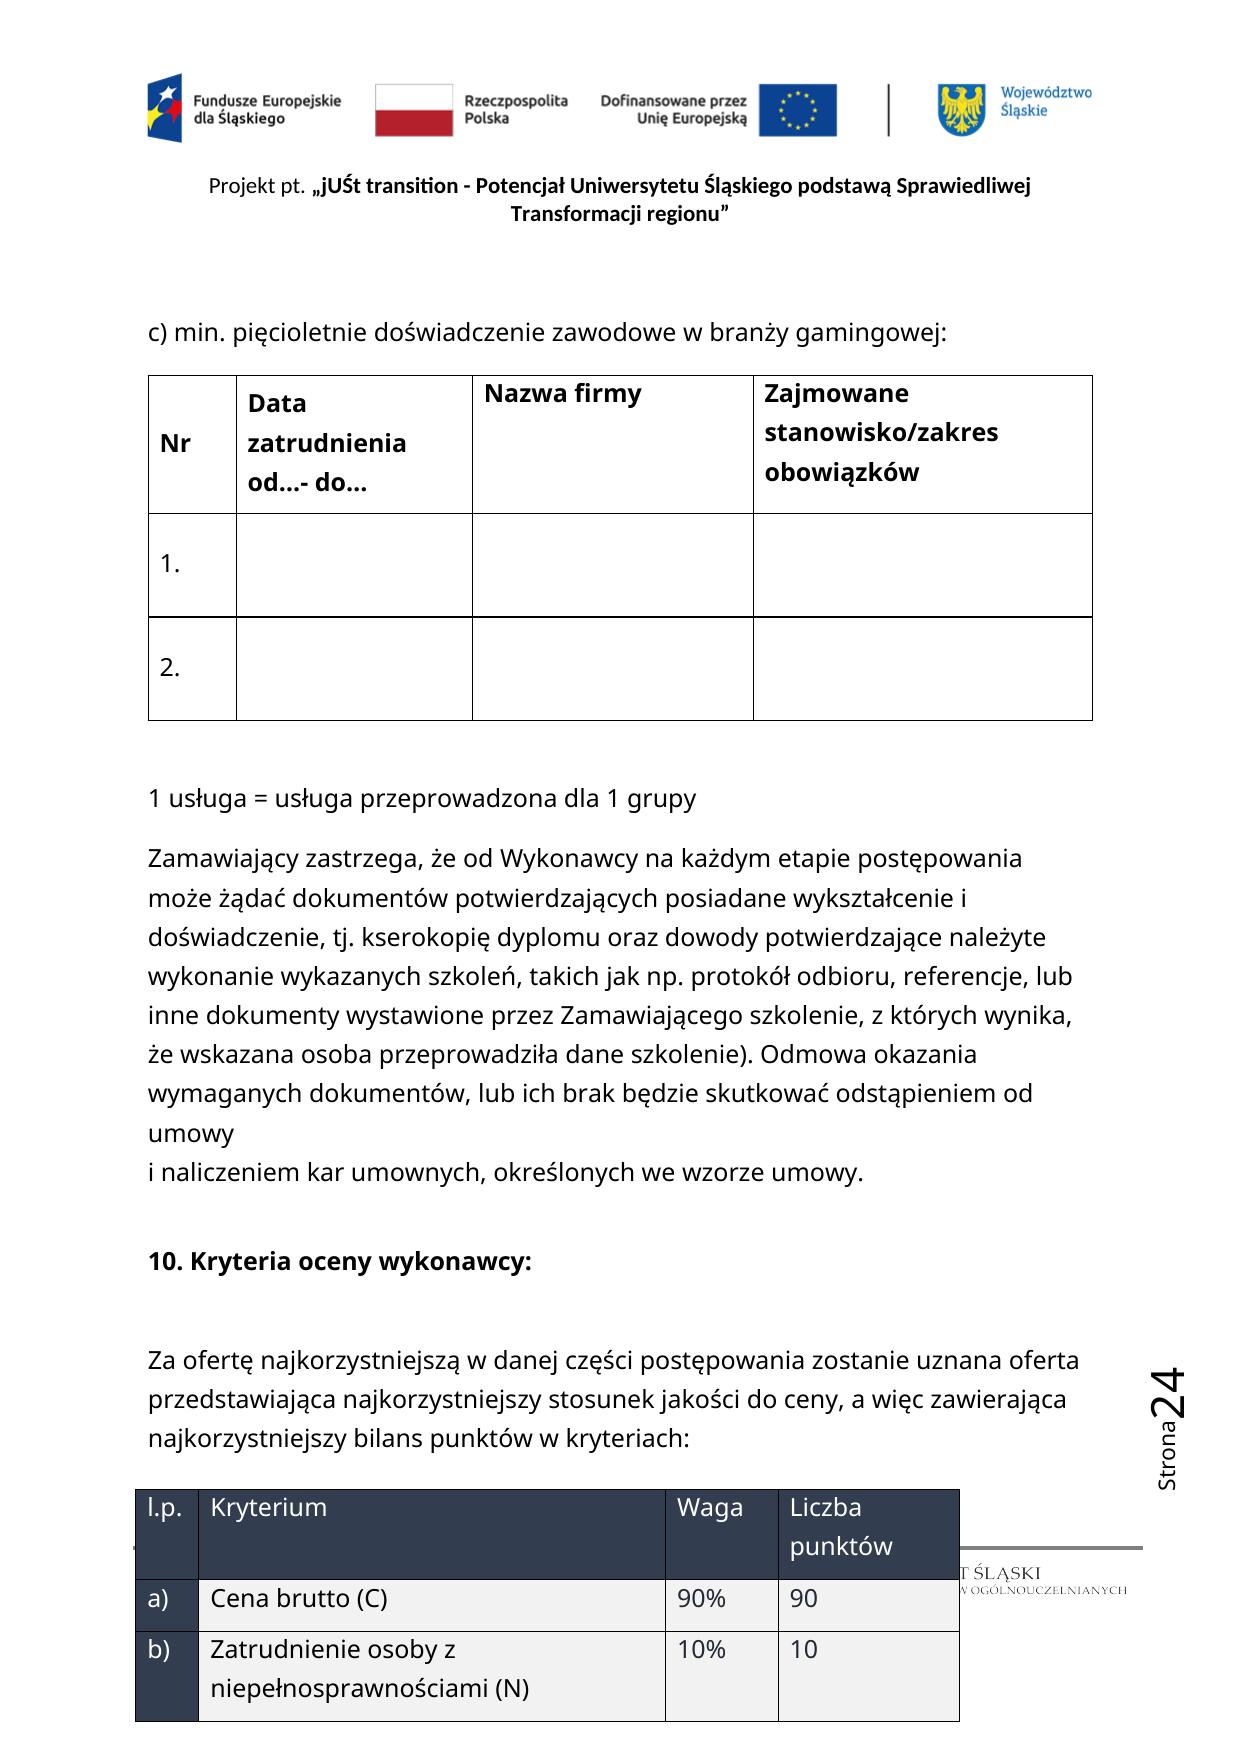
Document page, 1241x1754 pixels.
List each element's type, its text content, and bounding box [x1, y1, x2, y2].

table_cell b) [136, 1632, 198, 1721]
table_cell 90 [779, 1580, 959, 1631]
subtitle 10. Kryteria oceny wykonawcy: [148, 1243, 1093, 1278]
table_header Liczba punktów [779, 1490, 959, 1579]
table_header l.p. [136, 1490, 198, 1579]
table_cell [473, 618, 753, 720]
table_cell [473, 514, 753, 616]
table_header Nazwa firmy [473, 376, 753, 513]
table_header Nr [149, 376, 236, 513]
table_cell [754, 514, 1092, 616]
table_cell Cena brutto (C) [199, 1580, 665, 1631]
text 1 usługa = usługa przeprowadzona dla 1 grupy [148, 781, 1093, 815]
text c) min. pięcioletnie doświadczenie zawodowe w branży gamingowej: [148, 315, 1093, 349]
table_cell [237, 618, 472, 720]
table_cell [754, 618, 1092, 720]
table_cell [237, 514, 472, 616]
table_header Data zatrudnienia od…- do… [237, 376, 472, 513]
table_header Zajmowane stanowisko/zakres obowiązków [754, 376, 1092, 513]
table_header Waga [666, 1490, 778, 1579]
picture [147, 73, 1092, 143]
text Za ofertę najkorzystniejszą w danej części postępowania zostanie uznana oferta przedstawiająca najkorzystniejszy stosunek jakości do ceny, a więc zawierająca najkorzystniejszy bilans punktów w kryteriach: [148, 1343, 1093, 1455]
text Zamawiający zastrzega, że od Wykonawcy na każdym etapie postępowania może żądać dokumentów potwierdzających posiadane wykształcenie i doświadczenie, tj. kserokopię dyplomu oraz dowody potwierdzające należyte wykonanie wykazanych szkoleń, takich jak np. protokół odbioru, referencje, lub inne dokumenty wystawione przez Zamawiającego szkolenie, z których wynika, że wskazana osoba przeprowadziła dane szkolenie). Odmowa okazania wymaganych dokumentów, lub ich brak będzie skutkować odstąpieniem od umowy i naliczeniem kar umownych, określonych we wzorze umowy. [148, 841, 1093, 1188]
table_cell 1. [149, 514, 236, 616]
table_cell 90% [666, 1580, 778, 1631]
table_cell Zatrudnienie osoby z niepełnosprawnościami (N) [199, 1632, 665, 1721]
table_cell 10% [666, 1632, 778, 1721]
table_cell 10 [779, 1632, 959, 1721]
table_cell 2. [149, 618, 236, 720]
table_cell a) [136, 1580, 198, 1631]
table_header Kryterium [199, 1490, 665, 1579]
